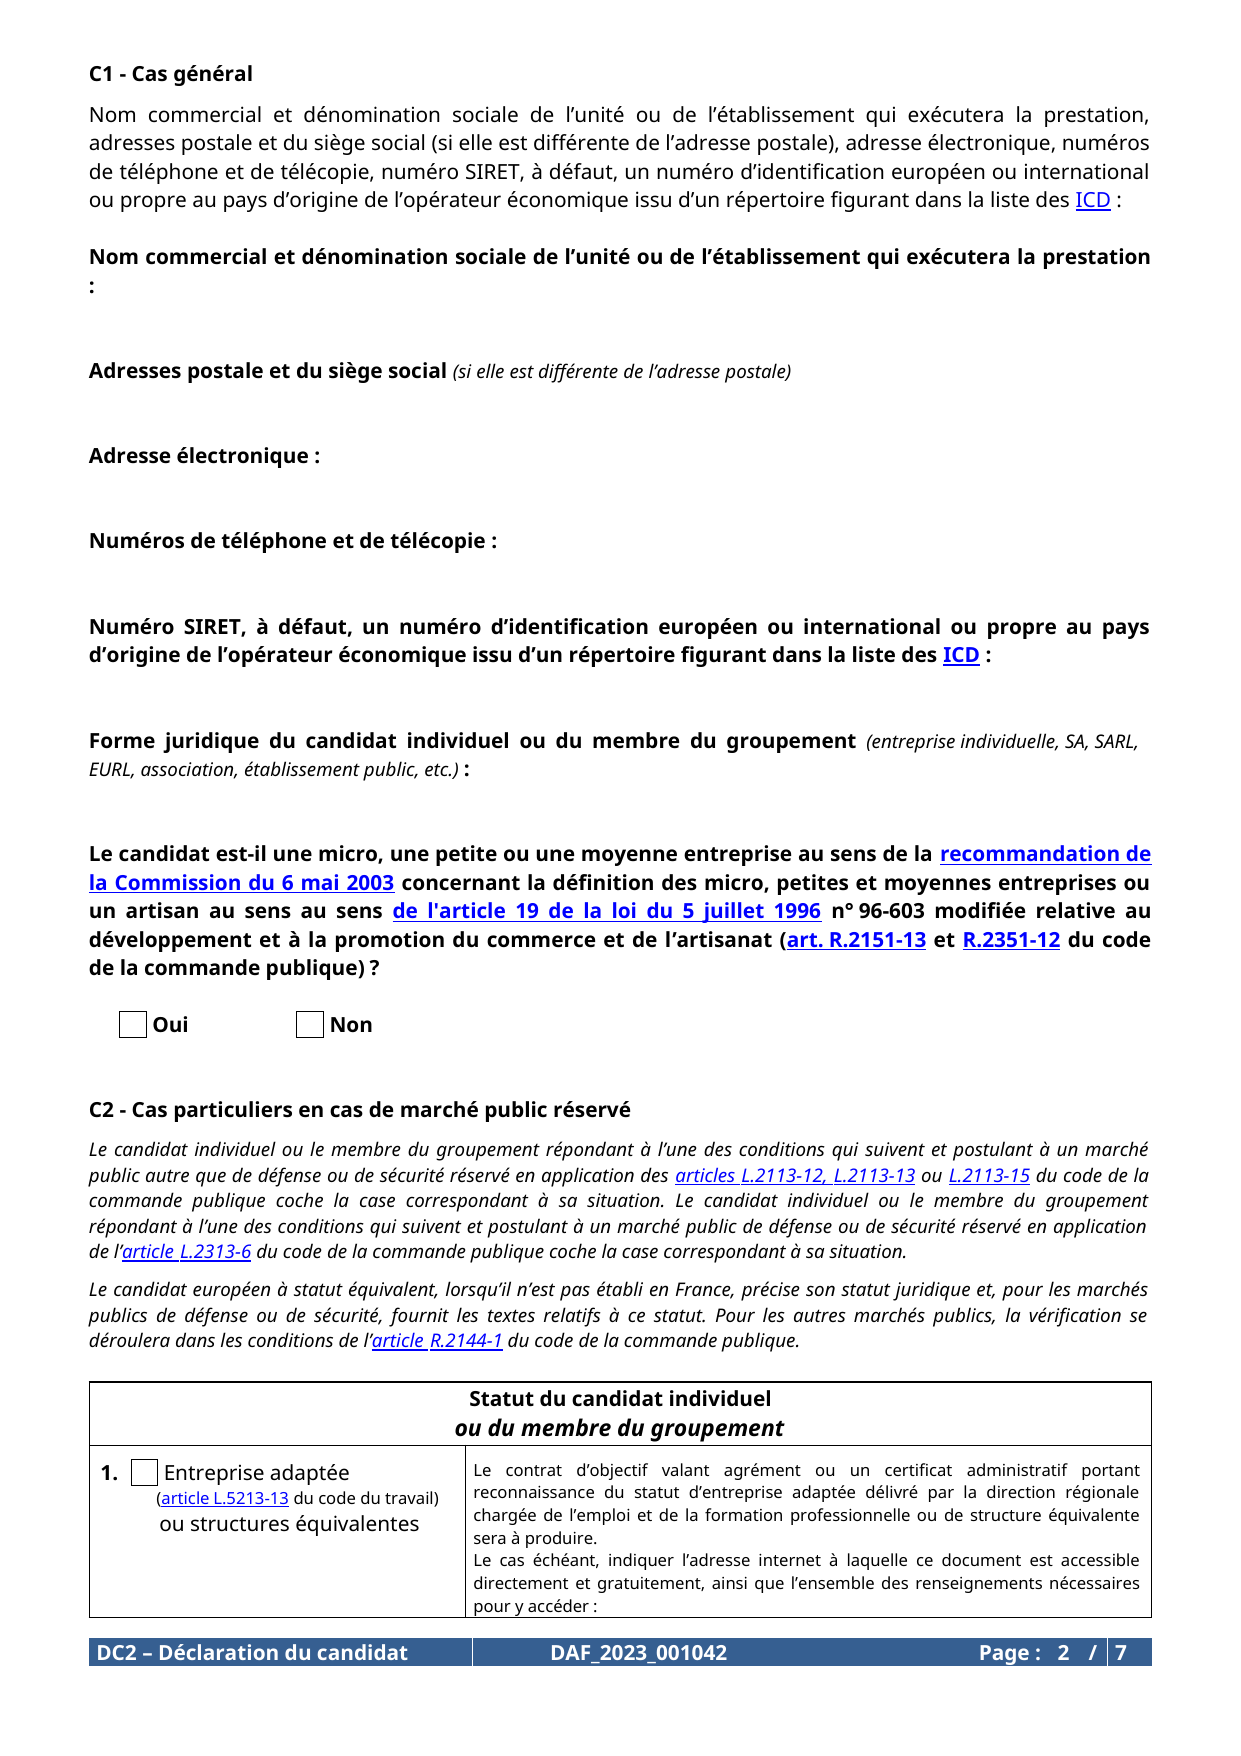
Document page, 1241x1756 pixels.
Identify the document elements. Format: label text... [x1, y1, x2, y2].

text Adresses postale et du siège social (si elle est différente de l’adresse postale) [89, 356, 1151, 384]
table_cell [466, 1446, 1151, 1617]
text Le candidat individuel ou le membre du groupement répondant à l’une des conditions qui suivent et postulant à un marché public autre que de défense ou de sécurité réservé en application des articles L.2113-12, L.2113-13 ou L.2113-15 du code de la commande publique coche la case correspondant à sa situation. Le candidat individuel ou le membre du groupement répondant à l’une des conditions qui suivent et postulant à un marché public de défense ou de sécurité réservé en application de l’article L.2313-6 du code de la commande publique coche la case correspondant à sa situation. [89, 1136, 1151, 1264]
text C1 - Cas général [89, 59, 1151, 88]
text Nom commercial et dénomination sociale de l’unité ou de l’établissement qui exécutera la prestation : [89, 242, 1151, 299]
text Oui Non [118, 1010, 1151, 1038]
text Le candidat est-il une micro, une petite ou une moyenne entreprise au sens de la recommandation de la Commission du 6 mai 2003 concernant la définition des micro, petites et moyennes entreprises ou un artisan au sens au sens de l'article 19 de la loi du 5 juillet 1996 n° 96-603 modifiée relative au développement et à la promotion du commerce et de l’artisanat (art. R.2151-13 et R.2351-12 du code de la commande publique) ? [89, 839, 1151, 982]
text Nom commercial et dénomination sociale de l’unité ou de l’établissement qui exécutera la prestation, adresses postale et du siège social (si elle est différente de l’adresse postale), adresse électronique, numéros de téléphone et de télécopie, numéro SIRET, à défaut, un numéro d’identification européen ou international ou propre au pays d’origine de l’opérateur économique issu d’un répertoire figurant dans la liste des ICD : [89, 100, 1151, 214]
text Forme juridique du candidat individuel ou du membre du groupement (entreprise individuelle, SA, SARL, EURL, association, établissement public, etc.) : [89, 726, 1151, 783]
table_header Statut du candidat individuel ou du membre du groupement [90, 1383, 1151, 1444]
text Le candidat européen à statut équivalent, lorsqu’il n’est pas établi en France, précise son statut juridique et, pour les marchés publics de défense ou de sécurité, fournit les textes relatifs à ce statut. Pour les autres marchés publics, la vérification se déroulera dans les conditions de l’article R.2144-1 du code de la commande publique. [89, 1276, 1151, 1353]
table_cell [90, 1446, 465, 1617]
text C2 - Cas particuliers en cas de marché public réservé [89, 1095, 1151, 1124]
text Adresse électronique : [89, 441, 1151, 470]
text Numéro SIRET, à défaut, un numéro d’identification européen ou international ou propre au pays d’origine de l’opérateur économique issu d’un répertoire figurant dans la liste des ICD : [89, 612, 1151, 669]
text Numéros de téléphone et de télécopie : [89, 527, 1151, 555]
